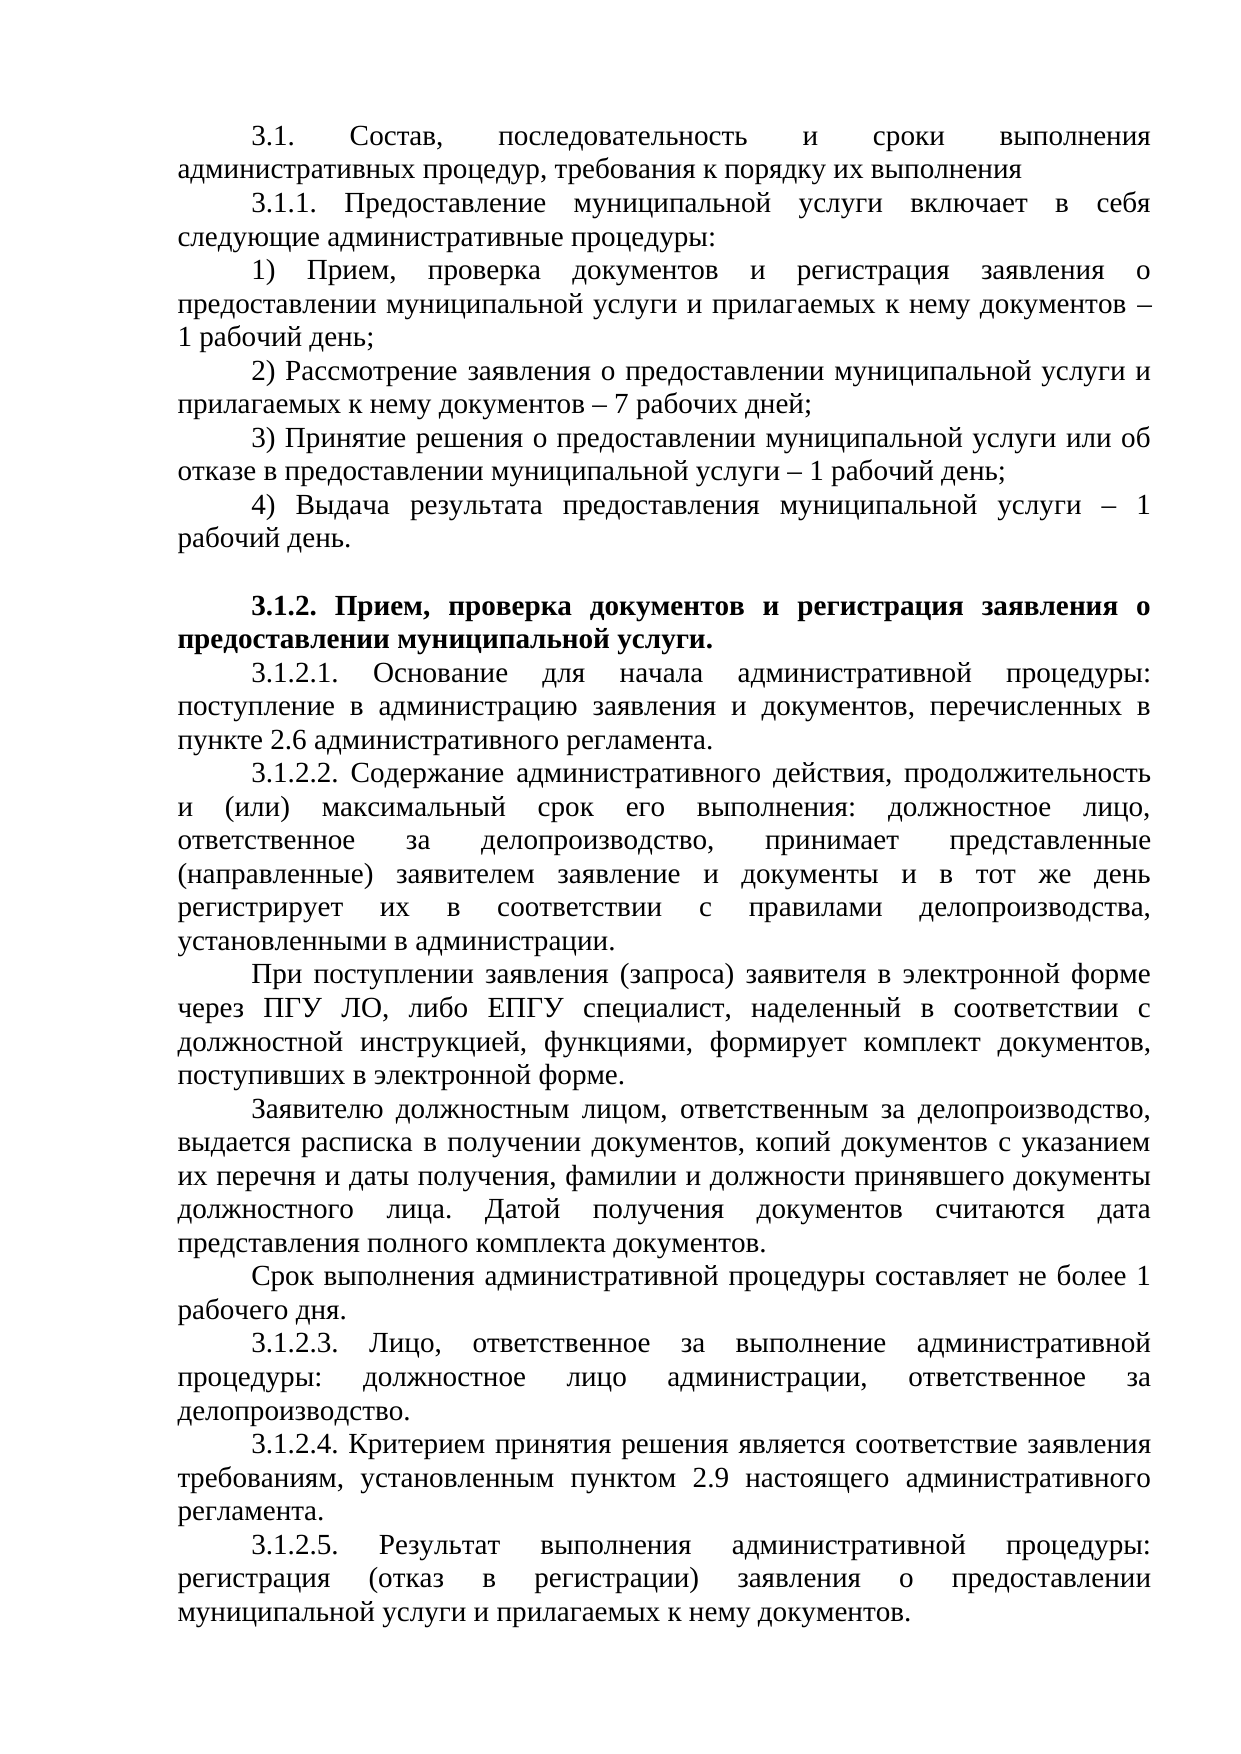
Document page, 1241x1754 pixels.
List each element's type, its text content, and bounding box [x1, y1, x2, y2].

text 3.1.1. Предоставление муниципальной услуги включает в себя следующие административные процедуры: [177, 185, 1152, 252]
text При поступлении заявления (запроса) заявителя в электронной форме через ПГУ ЛО, либо ЕПГУ специалист, наделенный в соответствии с должностной инструкцией, функциями, формирует комплект документов, поступивших в электронной форме. [177, 957, 1152, 1091]
text 3.1.2.2. Содержание административного действия, продолжительность и (или) максимальный срок его выполнения: должностное лицо, ответственное за делопроизводство, принимает представленные (направленные) заявителем заявление и документы и в тот же день регистрирует их в соответствии с правилами делопроизводства, установленными в администрации. [177, 755, 1152, 957]
text 3.1.2.5. Результат выполнения административной процедуры: регистрация (отказ в регистрации) заявления о предоставлении муниципальной услуги и прилагаемых к нему документов. [177, 1527, 1152, 1627]
text 3.1.2.1. Основание для начала административной процедуры: поступление в администрацию заявления и документов, перечисленных в пункте 2.6 административного регламента. [177, 655, 1152, 755]
text Заявителю должностным лицом, ответственным за делопроизводство, выдается расписка в получении документов, копий документов с указанием их перечня и даты получения, фамилии и должности принявшего документы должностного лица. Датой получения документов считаются дата представления полного комплекта документов. [177, 1091, 1152, 1258]
text 3.1. Состав, последовательность и сроки выполнения административных процедур, требования к порядку их выполнения [177, 118, 1152, 185]
text 4) Выдача результата предоставления муниципальной услуги – 1 рабочий день. [177, 487, 1152, 554]
text 3) Принятие решения о предоставлении муниципальной услуги или об отказе в предоставлении муниципальной услуги – 1 рабочий день; [177, 420, 1152, 487]
text 2) Рассмотрение заявления о предоставлении муниципальной услуги и прилагаемых к нему документов – 7 рабочих дней; [177, 353, 1152, 420]
text 3.1.2.4. Критерием принятия решения является соответствие заявления требованиям, установленным пунктом 2.9 настоящего административного регламента. [177, 1426, 1152, 1527]
text 3.1.2. Прием, проверка документов и регистрация заявления о предоставлении муниципальной услуги. [177, 588, 1152, 655]
text 1) Прием, проверка документов и регистрация заявления о предоставлении муниципальной услуги и прилагаемых к нему документов – 1 рабочий день; [177, 252, 1152, 353]
text Срок выполнения административной процедуры составляет не более 1 рабочего дня. [177, 1258, 1152, 1326]
text 3.1.2.3. Лицо, ответственное за выполнение административной процедуры: должностное лицо администрации, ответственное за делопроизводство. [177, 1326, 1152, 1426]
